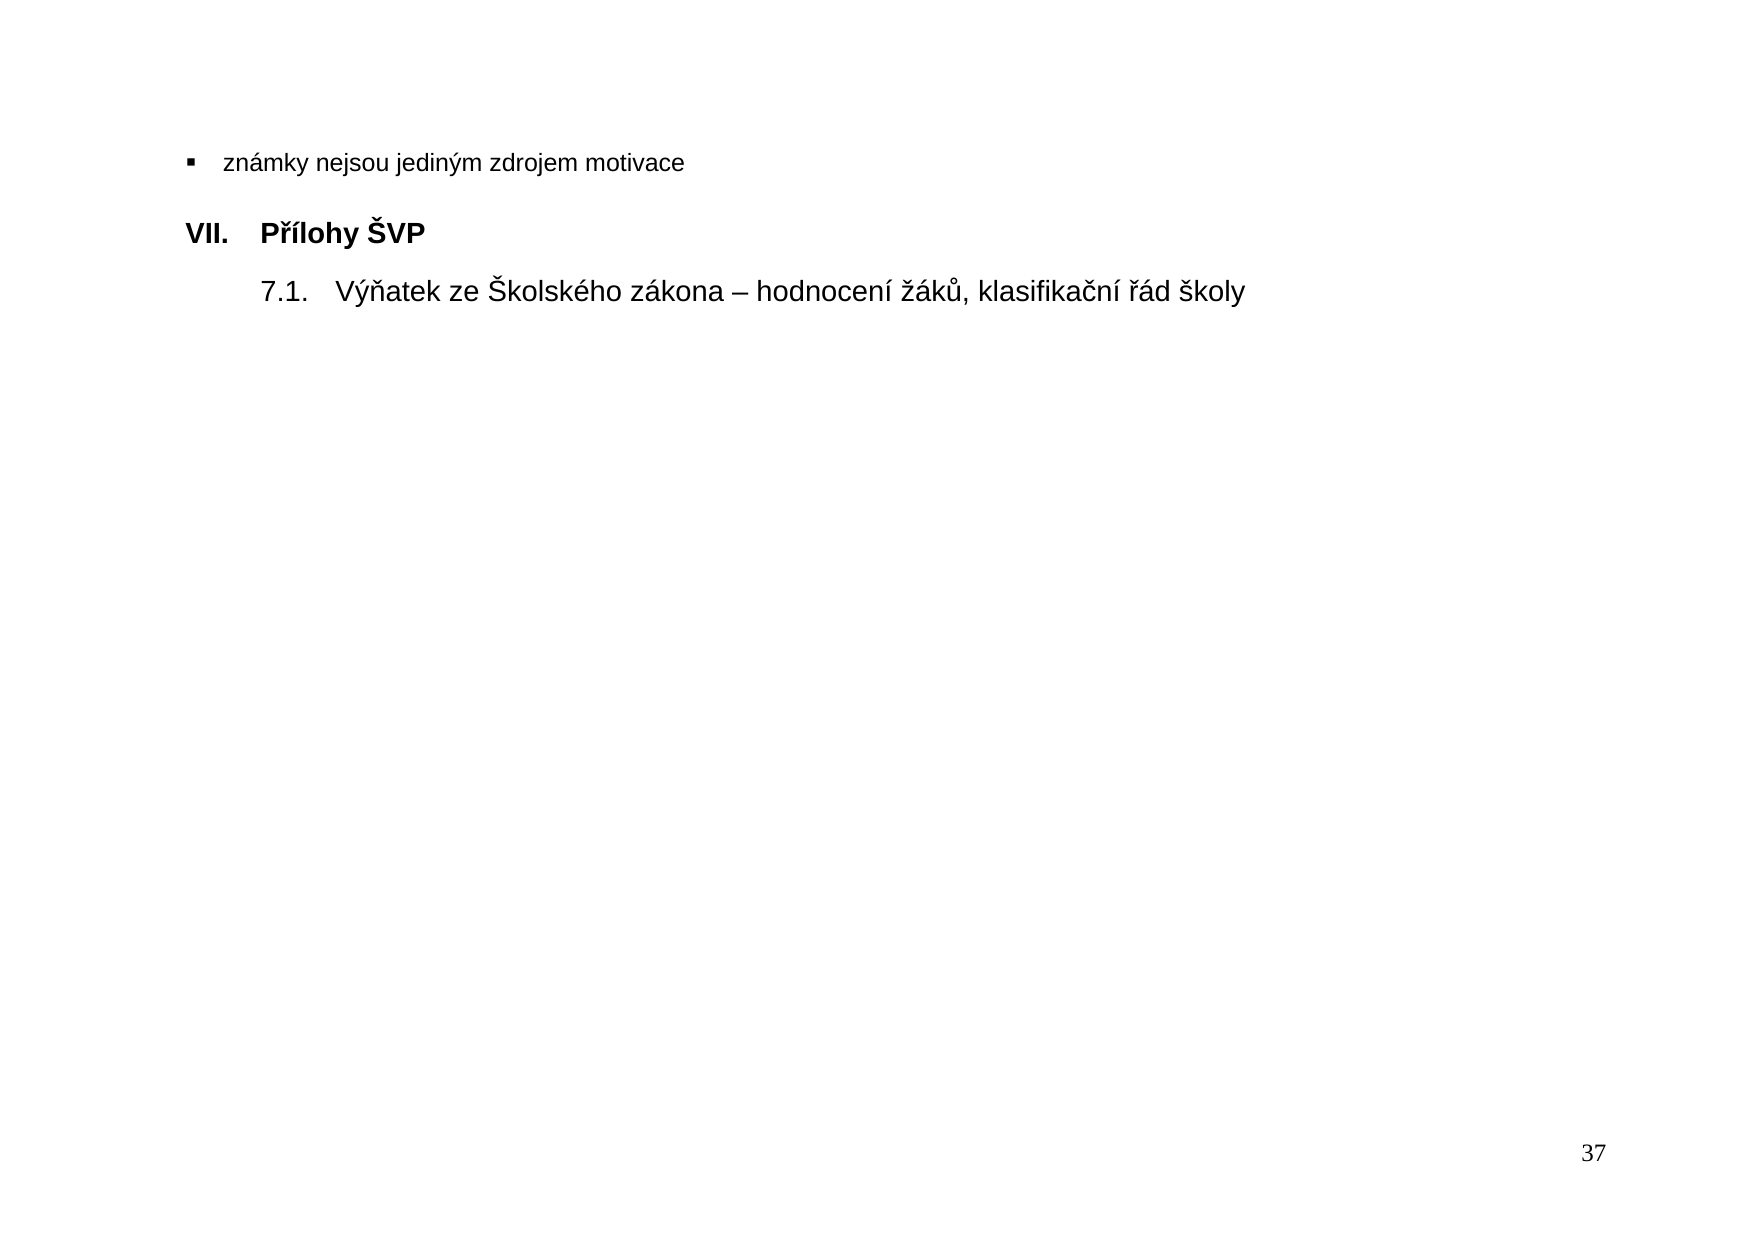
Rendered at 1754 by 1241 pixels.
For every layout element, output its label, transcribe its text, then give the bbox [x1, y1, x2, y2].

list známky nejsou jediným zdrojem motivace [185, 148, 1606, 177]
subtitle Přílohy ŠVP [185, 216, 1606, 249]
subtitle Výňatek ze Školského zákona – hodnocení žáků, klasifikační řád školy [260, 274, 1606, 308]
